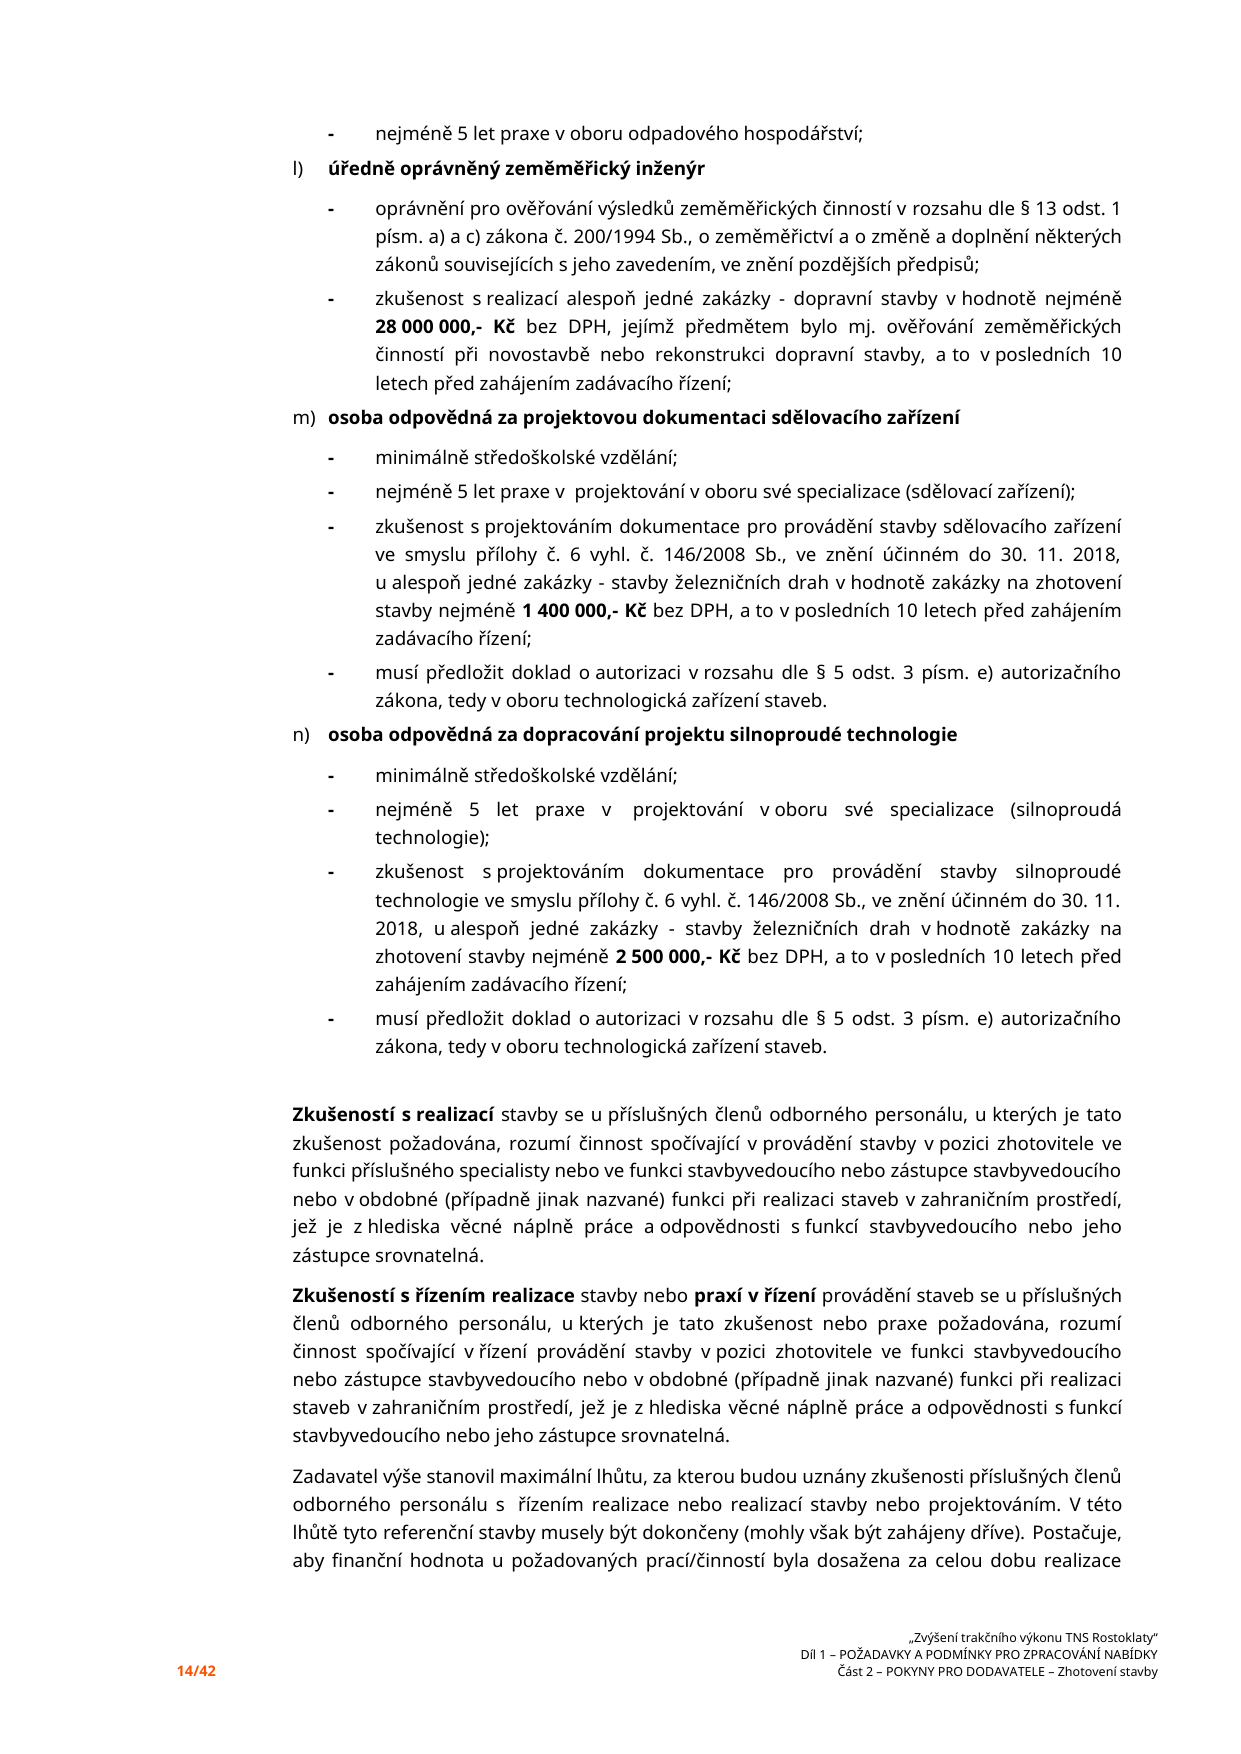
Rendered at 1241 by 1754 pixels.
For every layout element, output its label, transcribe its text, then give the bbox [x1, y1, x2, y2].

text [292, 1463, 1122, 1573]
text musí předložit doklad o autorizaci v rozsahu dle § 5 odst. 3 písm. e) autorizačního zákona, tedy v oboru technologická zařízení staveb. [328, 659, 1122, 713]
text minimálně středoškolské vzdělání; [328, 444, 1122, 470]
text zkušenost s projektováním dokumentace pro provádění stavby silnoproudé technologie ve smyslu přílohy č. 6 vyhl. č. 146/2008 Sb., ve znění účinném do 30. 11. 2018, u alespoň jedné zakázky - stavby železničních drah v hodnotě zakázky na zhotovení stavby nejméně 2 500 000,- Kč bez DPH, a to v posledních 10 letech před zahájením zadávacího řízení; [328, 859, 1122, 996]
text nejméně 5 let praxe v projektování v oboru své specializace (sdělovací zařízení); [328, 479, 1122, 504]
text nejméně 5 let praxe v oboru odpadového hospodářství; [328, 121, 1122, 146]
text Zkušeností s řízením realizace stavby nebo praxí v řízení provádění staveb se u příslušných členů odborného personálu, u kterých je tato zkušenost nebo praxe požadována, rozumí činnost spočívající v řízení provádění stavby v pozici zhotovitele ve funkci stavbyvedoucího nebo zástupce stavbyvedoucího nebo v obdobné (případně jinak nazvané) funkci při realizaci staveb v zahraničním prostředí, jež je z hlediska věcné náplně práce a odpovědnosti s funkcí stavbyvedoucího nebo jeho zástupce srovnatelná. [292, 1282, 1122, 1448]
text Zkušeností s realizací stavby se u příslušných členů odborného personálu, u kterých je tato zkušenost požadována, rozumí činnost spočívající v provádění stavby v pozici zhotovitele ve funkci příslušného specialisty nebo ve funkci stavbyvedoucího nebo zástupce stavbyvedoucího nebo v obdobné (případně jinak nazvané) funkci při realizaci staveb v zahraničním prostředí, jež je z hlediska věcné náplně práce a odpovědnosti s funkcí stavbyvedoucího nebo jeho zástupce srovnatelná. [292, 1102, 1122, 1267]
text minimálně středoškolské vzdělání; [328, 762, 1122, 788]
text osoba odpovědná za projektovou dokumentaci sdělovacího zařízení [292, 404, 1122, 429]
text musí předložit doklad o autorizaci v rozsahu dle § 5 odst. 3 písm. e) autorizačního zákona, tedy v oboru technologická zařízení staveb. [328, 1005, 1122, 1059]
text nejméně 5 let praxe v projektování v oboru své specializace (silnoproudá technologie); [328, 797, 1122, 850]
text osoba odpovědná za dopracování projektu silnoproudé technologie [292, 722, 1122, 747]
text úředně oprávněný zeměměřický inženýr [292, 155, 1122, 180]
text oprávnění pro ověřování výsledků zeměměřických činností v rozsahu dle § 13 odst. 1 písm. a) a c) zákona č. 200/1994 Sb., o zeměměřictví a o změně a doplnění některých zákonů souvisejících s jeho zavedením, ve znění pozdějších předpisů; [328, 195, 1122, 277]
text zkušenost s realizací alespoň jedné zakázky - dopravní stavby v hodnotě nejméně 28 000 000,- Kč bez DPH, jejímž předmětem bylo mj. ověřování zeměměřických činností při novostavbě nebo rekonstrukci dopravní stavby, a to v posledních 10 letech před zahájením zadávacího řízení; [328, 286, 1122, 395]
text zkušenost s projektováním dokumentace pro provádění stavby sdělovacího zařízení ve smyslu přílohy č. 6 vyhl. č. 146/2008 Sb., ve znění účinném do 30. 11. 2018, u alespoň jedné zakázky - stavby železničních drah v hodnotě zakázky na zhotovení stavby nejméně 1 400 000,- Kč bez DPH, a to v posledních 10 letech před zahájením zadávacího řízení; [328, 513, 1122, 651]
